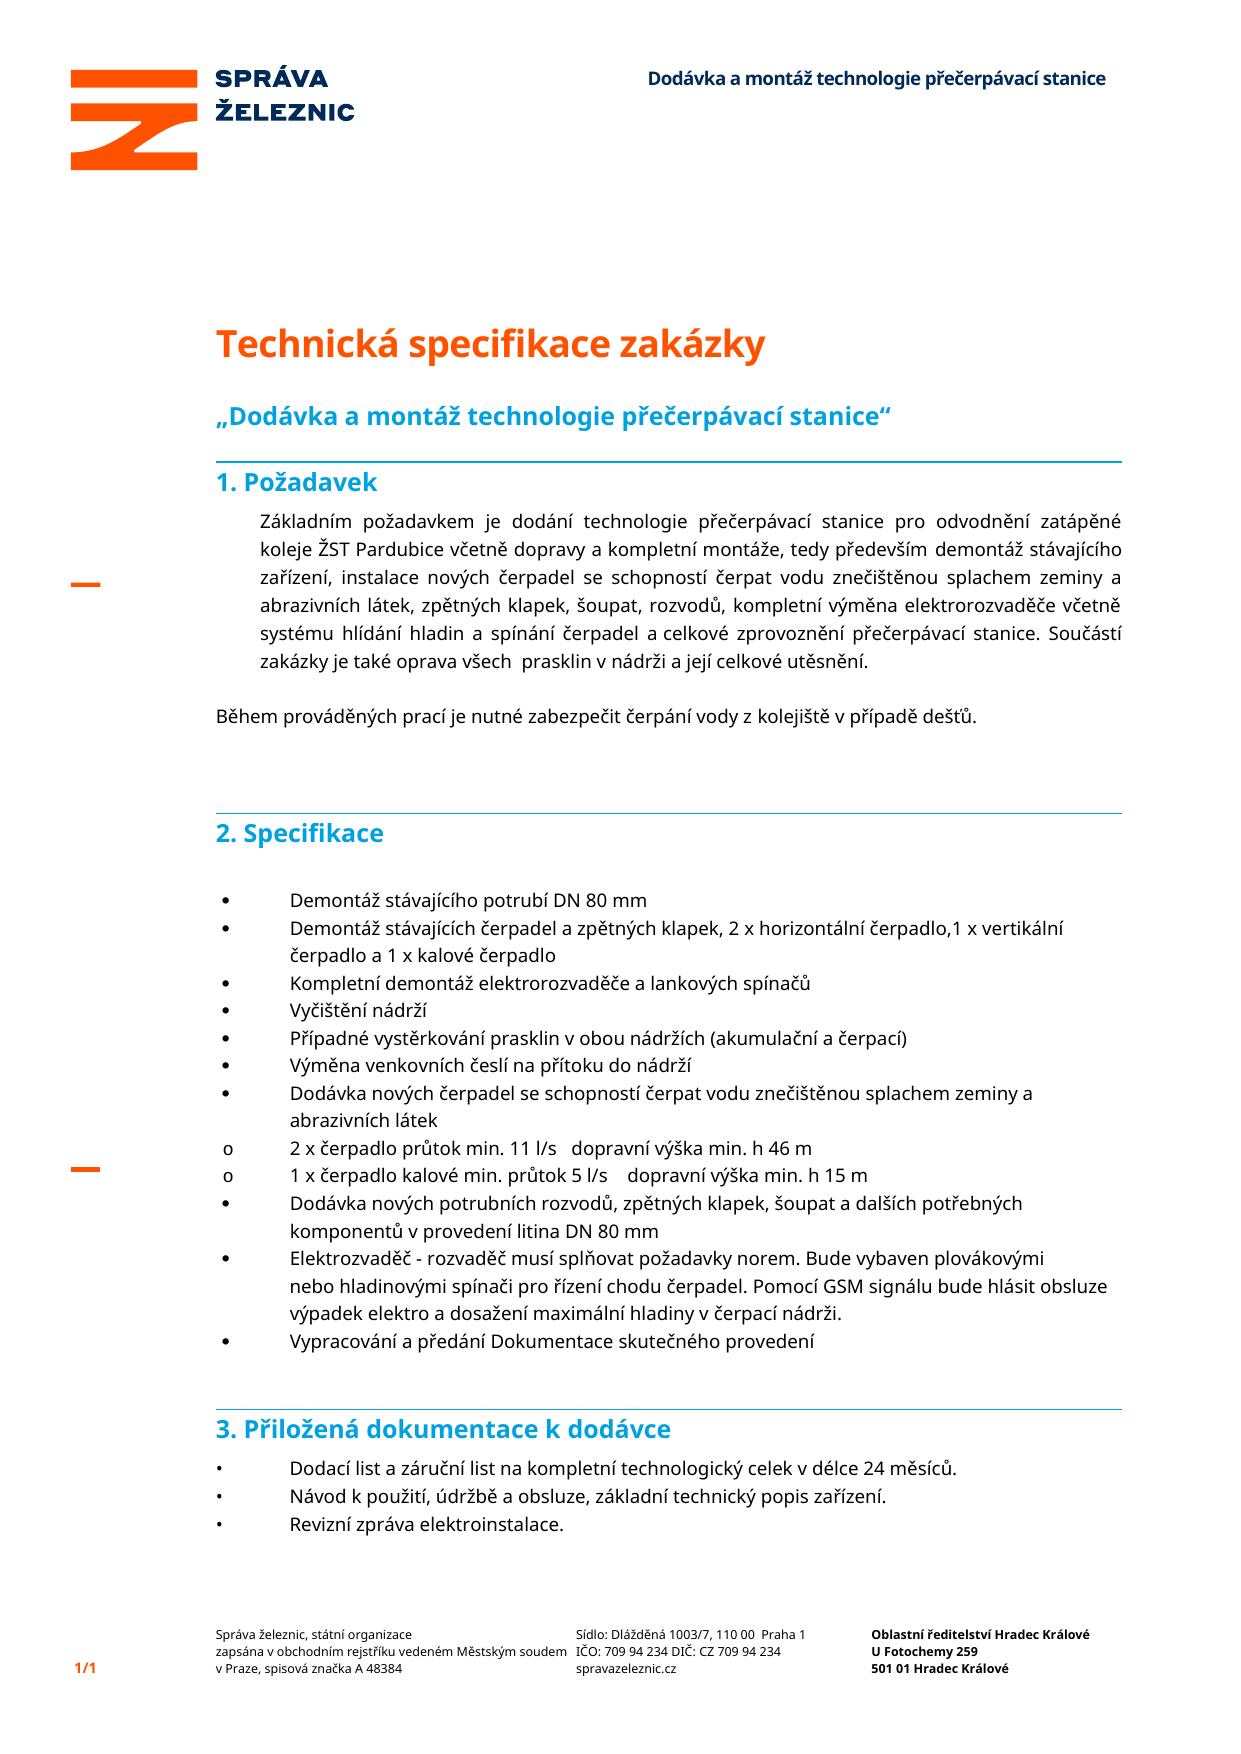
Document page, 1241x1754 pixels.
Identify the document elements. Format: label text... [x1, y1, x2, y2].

list 2 x čerpadlo průtok min. 11 l/s dopravní výška min. h 46 m [222, 1135, 1122, 1161]
list Dodávka nových potrubních rozvodů, zpětných klapek, šoupat a dalších potřebných komponentů v provedení litina DN 80 mm [222, 1191, 1122, 1243]
subtitle 3. Přiložená dokumentace k dodávce [216, 1410, 1122, 1446]
list Výměna venkovních česlí na přítoku do nádrží [222, 1053, 1122, 1078]
list Elektrozvaděč - rozvaděč musí splňovat požadavky norem. Bude vybaven plovákovými [222, 1246, 1122, 1271]
text Během prováděných prací je nutné zabezpečit čerpání vody z kolejiště v případě dešťů. [216, 704, 1122, 729]
list Vyčištění nádrží [222, 998, 1122, 1023]
subtitle Technická specifikace zakázky [216, 318, 1122, 369]
text • Revizní zpráva elektroinstalace. [216, 1511, 1122, 1537]
subtitle 1. Požadavek [216, 463, 1122, 498]
list 1 x čerpadlo kalové min. průtok 5 l/s dopravní výška min. h 15 m [222, 1163, 1122, 1188]
list nebo hladinovými spínači pro řízení chodu čerpadel. Pomocí GSM signálu bude hlásit obsluze výpadek elektro a dosažení maximální hladiny v čerpací nádrži. [289, 1273, 1122, 1326]
list Dodávka nových čerpadel se schopností čerpat vodu znečištěnou splachem zeminy a abrazivních látek [222, 1080, 1122, 1133]
list Demontáž stávajících čerpadel a zpětných klapek, 2 x horizontální čerpadlo,1 x vertikální čerpadlo a 1 x kalové čerpadlo [222, 915, 1122, 968]
list Demontáž stávajícího potrubí DN 80 mm [222, 888, 1122, 913]
text • Návod k použití, údržbě a obsluze, základní technický popis zařízení. [216, 1483, 1122, 1509]
text Základním požadavkem je dodání technologie přečerpávací stanice pro odvodnění zatápěné koleje ŽST Pardubice včetně dopravy a kompletní montáže, tedy především demontáž stávajícího zařízení, instalace nových čerpadel se schopností čerpat vodu znečištěnou splachem zeminy a abrazivních látek, zpětných klapek, šoupat, rozvodů, kompletní výměna elektrorozvaděče včetně systému hlídání hladin a spínání čerpadel a celkové zprovoznění přečerpávací stanice. Součástí zakázky je také oprava všech prasklin v nádrži a její celkové utěsnění. [260, 508, 1122, 674]
list Kompletní demontáž elektrorozvaděče a lankových spínačů [222, 970, 1122, 996]
subtitle „Dodávka a montáž technologie přečerpávací stanice“ [216, 399, 1122, 433]
list Případné vystěrkování prasklin v obou nádržích (akumulační a čerpací) [222, 1025, 1122, 1051]
text • Dodací list a záruční list na kompletní technologický celek v délce 24 měsíců. [216, 1455, 1122, 1481]
subtitle 2. Specifikace [216, 814, 1122, 850]
list Vypracování a předání Dokumentace skutečného provedení [222, 1328, 1122, 1353]
